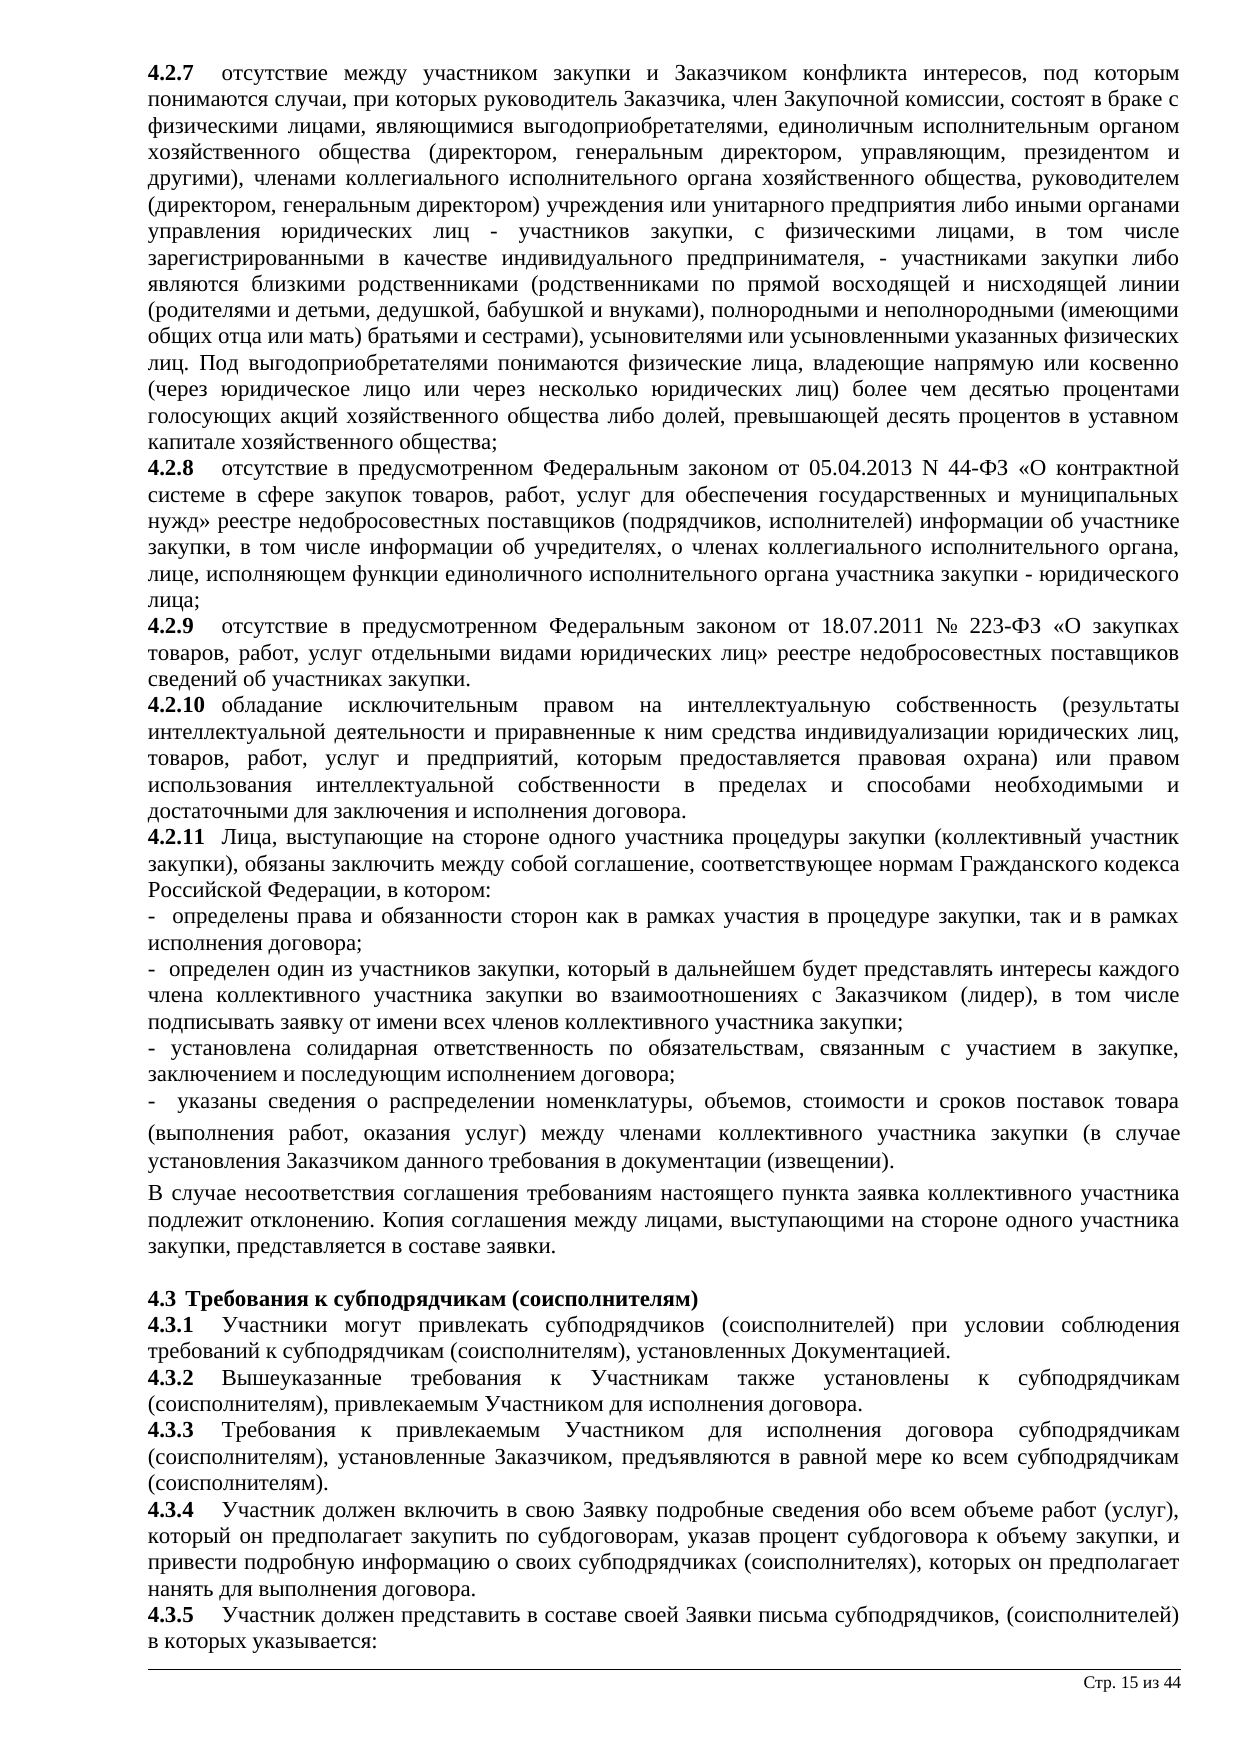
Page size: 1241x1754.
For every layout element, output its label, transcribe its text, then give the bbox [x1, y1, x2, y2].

list обладание исключительным правом на интеллектуальную собственность (результаты интеллектуальной деятельности и приравненные к ним средства индивидуализации юридических лиц, товаров, работ, услуг и предприятий, которым предоставляется правовая охрана) или правом использования интеллектуальной собственности в пределах и способами необходимыми и достаточными для заключения и исполнения договора. [148, 692, 1181, 823]
list Участники могут привлекать субподрядчиков (соисполнителей) при условии соблюдения требований к субподрядчикам (соисполнителям), установленных Документацией. [148, 1311, 1181, 1364]
text - установлена солидарная ответственность по обязательствам, связанным с участием в закупке, заключением и последующим исполнением договора; [148, 1034, 1181, 1087]
list Участник должен представить в составе своей Заявки письма субподрядчиков, (соисполнителей) в которых указывается: [148, 1601, 1181, 1654]
list Требования к субподрядчикам (соисполнителям) [148, 1285, 1181, 1311]
list отсутствие в предусмотренном Федеральным законом от 18.07.2011 № 223-ФЗ «О закупках товаров, работ, услуг отдельными видами юридических лиц» реестре недобросовестных поставщиков сведений об участниках закупки. [148, 612, 1181, 692]
list Лица, выступающие на стороне одного участника процедуры закупки (коллективный участник закупки), обязаны заключить между собой соглашение, соответствующее нормам Гражданского кодекса Российской Федерации, в котором: [148, 823, 1181, 902]
list Вышеуказанные требования к Участникам также установлены к субподрядчикам (соисполнителям), привлекаемым Участником для исполнения договора. [148, 1364, 1181, 1417]
text - определены права и обязанности сторон как в рамках участия в процедуре закупки, так и в рамках исполнения договора; [148, 902, 1181, 955]
list отсутствие в предусмотренном Федеральным законом от 05.04.2013 N 44-ФЗ «О контрактной системе в сфере закупок товаров, работ, услуг для обеспечения государственных и муниципальных нужд» реестре недобросовестных поставщиков (подрядчиков, исполнителей) информации об участнике закупки, в том числе информации об учредителях, о членах коллегиального исполнительного органа, лице, исполняющем функции единоличного исполнительного органа участника закупки - юридического лица; [148, 454, 1181, 612]
text - определен один из участников закупки, который в дальнейшем будет представлять интересы каждого члена коллективного участника закупки во взаимоотношениях с Заказчиком (лидер), в том числе подписывать заявку от имени всех членов коллективного участника закупки; [148, 955, 1181, 1034]
list Участник должен включить в свою Заявку подробные сведения обо всем объеме работ (услуг), который он предполагает закупить по субдоговорам, указав процент субдоговора к объему закупки, и привести подробную информацию о своих субподрядчиках (соисполнителях), которых он предполагает нанять для выполнения договора. [148, 1496, 1181, 1601]
text В случае несоответствия соглашения требованиям настоящего пункта заявка коллективного участника подлежит отклонению. Копия соглашения между лицами, выступающими на стороне одного участника закупки, представляется в составе заявки. [148, 1179, 1181, 1258]
text - указаны сведения о распределении номенклатуры, объемов, стоимости и сроков поставок товара (выполнения работ, оказания услуг) между членами коллективного участника закупки (в случае установления Заказчиком данного требования в документации (извещении). [148, 1087, 1181, 1173]
list отсутствие между участником закупки и Заказчиком конфликта интересов, под которым понимаются случаи, при которых руководитель Заказчика, член Закупочной комиссии, состоят в браке с физическими лицами, являющимися выгодоприобретателями, единоличным исполнительным органом хозяйственного общества (директором, генеральным директором, управляющим, президентом и другими), членами коллегиального исполнительного органа хозяйственного общества, руководителем (директором, генеральным директором) учреждения или унитарного предприятия либо иными органами управления юридических лиц - участников закупки, с физическими лицами, в том числе зарегистрированными в качестве индивидуального предпринимателя, - участниками закупки либо являются близкими родственниками (родственниками по прямой восходящей и нисходящей линии (родителями и детьми, дедушкой, бабушкой и внуками), полнородными и неполнородными (имеющими общих отца или мать) братьями и сестрами), усыновителями или усыновленными указанных физических лиц. Под выгодоприобретателями понимаются физические лица, владеющие напрямую или косвенно (через юридическое лицо или через несколько юридических лиц) более чем десятью процентами голосующих акций хозяйственного общества либо долей, превышающей десять процентов в уставном капитале хозяйственного общества; [148, 59, 1181, 454]
list Требования к привлекаемым Участником для исполнения договора субподрядчикам (соисполнителям), установленные Заказчиком, предъявляются в равной мере ко всем субподрядчикам (соисполнителям). [148, 1417, 1181, 1496]
